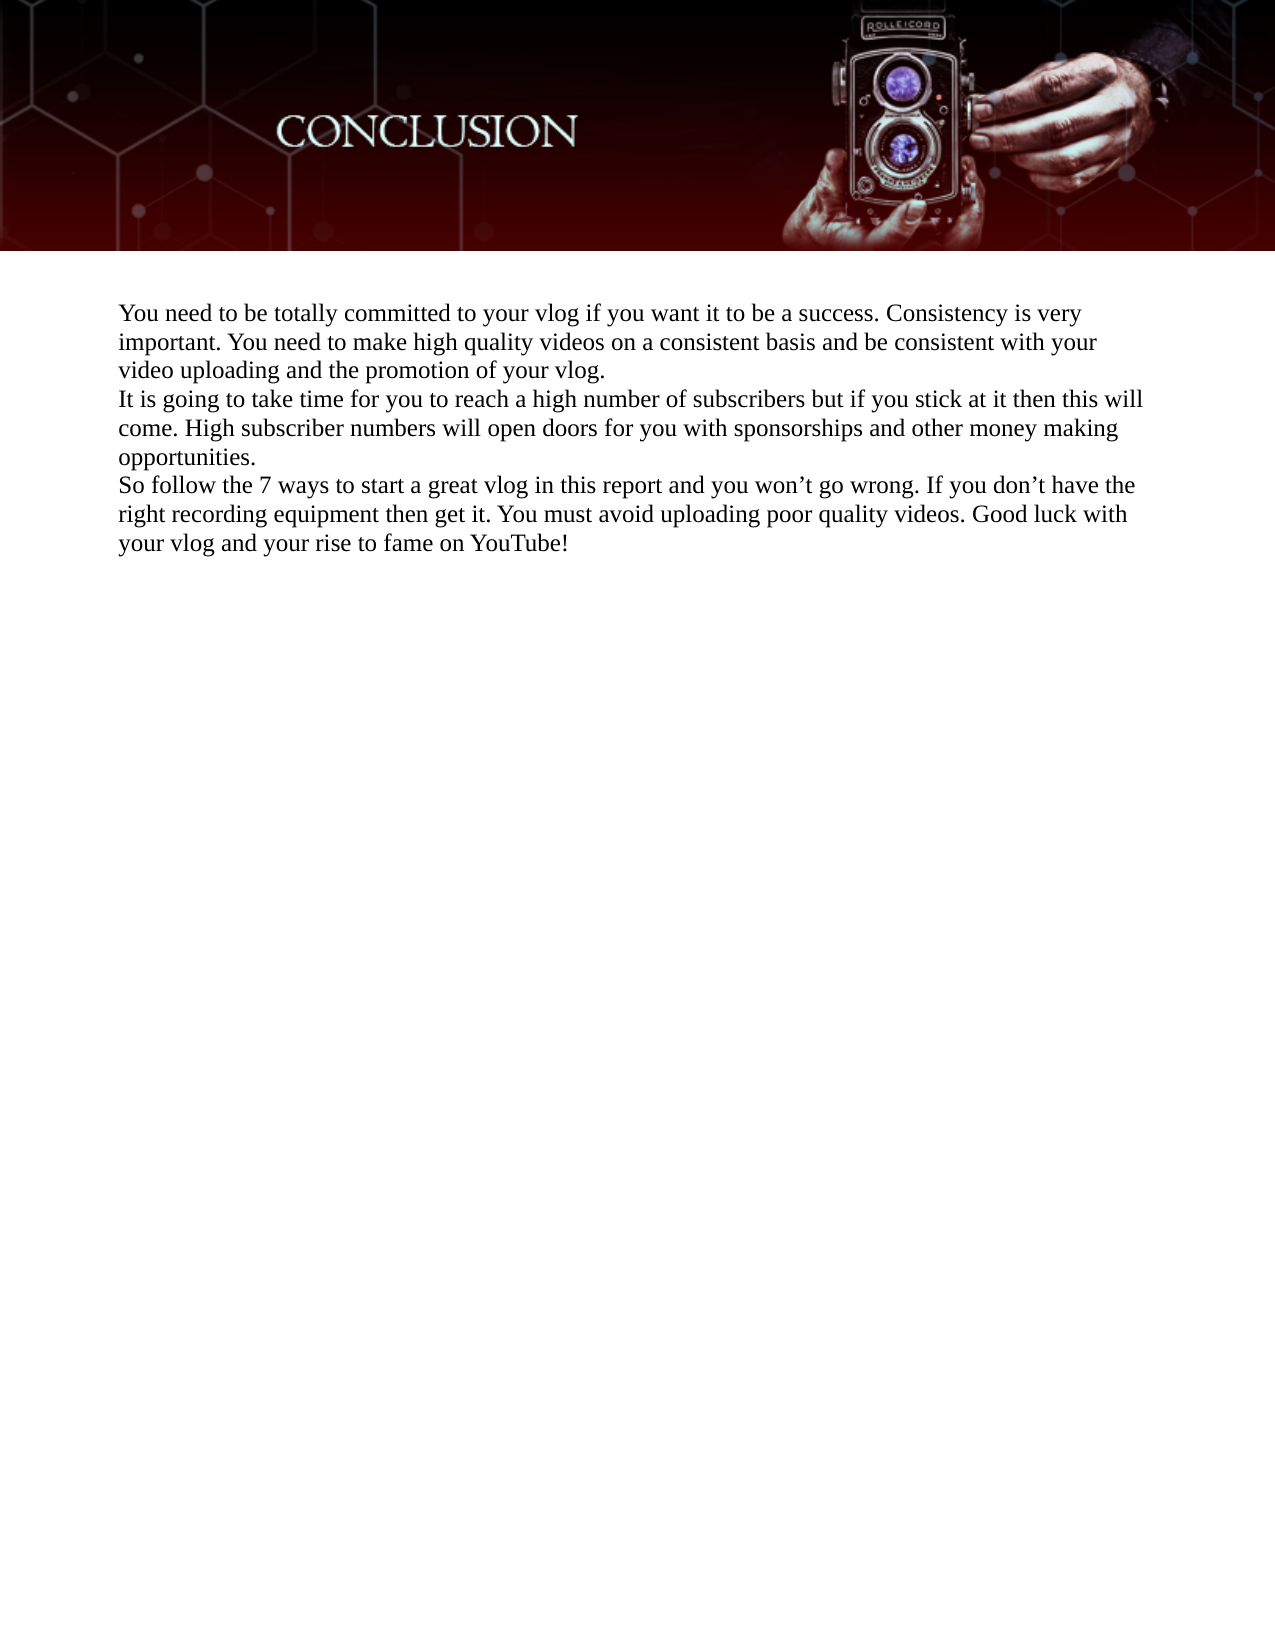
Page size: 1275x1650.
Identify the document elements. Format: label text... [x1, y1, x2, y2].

text So follow the 7 ways to start a great vlog in this report and you won’t go wrong. If you don’t have the right recording equipment then get it. You must avoid uploading poor quality videos. Good luck with your vlog and your rise to fame on YouTube! [118, 470, 1157, 557]
text It is going to take time for you to reach a high number of subscribers but if you stick at it then this will come. High subscriber numbers will open doors for you with sponsorships and other money making opportunities. [118, 384, 1157, 470]
text You need to be totally committed to your vlog if you want it to be a success. Consistency is very important. You need to make high quality videos on a consistent basis and be consistent with your video uploading and the promotion of your vlog. [118, 298, 1157, 384]
picture [0, 0, 1275, 251]
